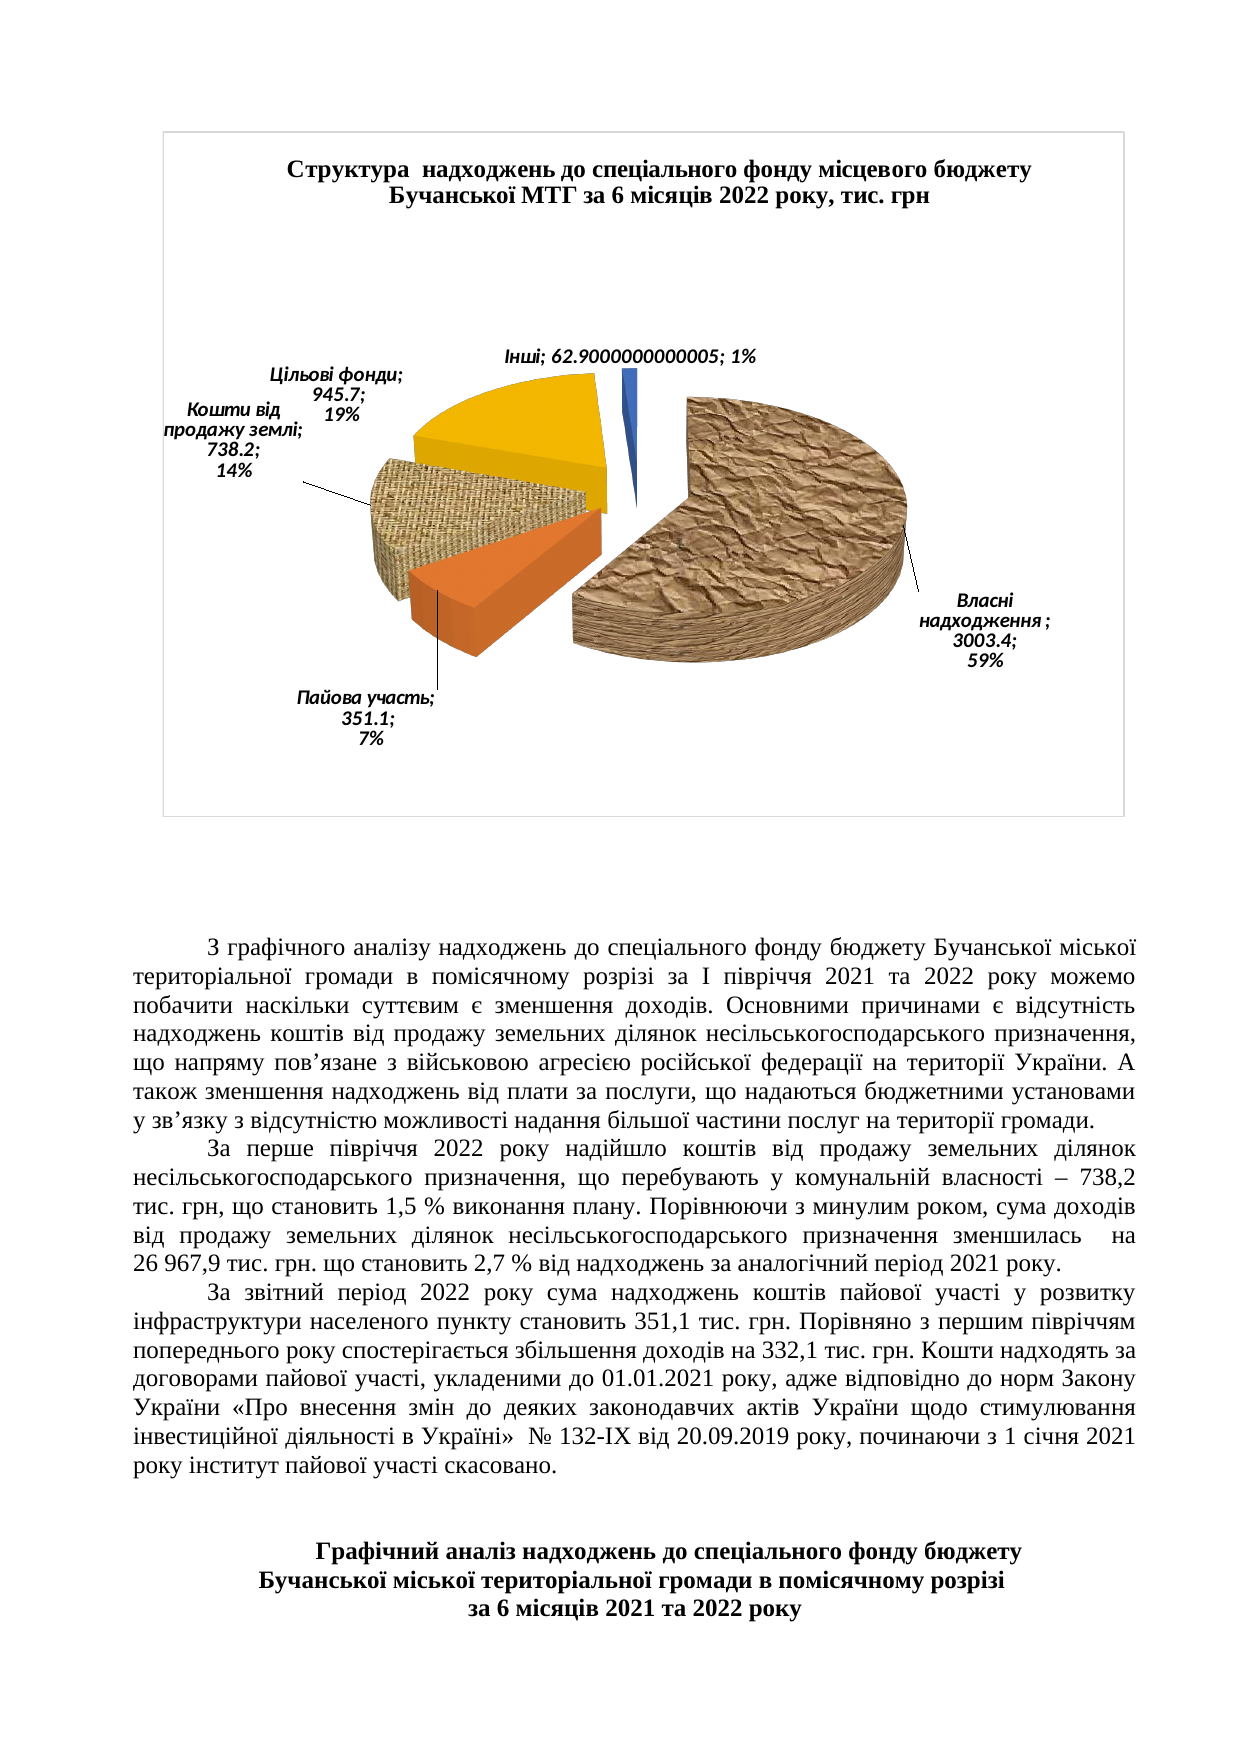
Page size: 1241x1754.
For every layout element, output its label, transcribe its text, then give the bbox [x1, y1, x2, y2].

text З графічного аналізу надходжень до спеціального фонду бюджету Бучанської міської територіальної громади в помісячному розрізі за І півріччя 2021 та 2022 року можемо побачити наскільки суттєвим є зменшення доходів. Основними причинами є відсутність надходжень коштів від продажу земельних ділянок несільськогосподарського призначення, що напряму пов’язане з військовою агресією російської федерації на території України. А також зменшення надходжень від плати за послуги, що надаються бюджетними установами у зв’язку з відсутністю можливості надання більшої частини послуг на території громади. [133, 932, 1137, 1133]
text За звітний період 2022 року сума надходжень коштів пайової участі у розвитку інфраструктури населеного пункту становить 351,1 тис. грн. Порівняно з першим півріччям попереднього року спостерігається збільшення доходів на 332,1 тис. грн. Кошти надходять за договорами пайової участі, укладеними до 01.01.2021 року, адже відповідно до норм Закону України «Про внесення змін до деяких законодавчих актів України щодо стимулювання інвестиційної діяльності в Україні» № 132-ІХ від 20.09.2019 року, починаючи з 1 січня 2021 року інститут пайової участі скасовано. [133, 1277, 1137, 1478]
text За перше півріччя 2022 року надійшло коштів від продажу земельних ділянок несільськогосподарського призначення, що перебувають у комунальній власності – 738,2 тис. грн, що становить 1,5 % виконання плану. Порівнюючи з минулим роком, сума доходів від продажу земельних ділянок несільськогосподарського призначення зменшилась на 26 967,9 тис. грн. що становить 2,7 % від надходжень за аналогічний період 2021 року. [133, 1133, 1137, 1277]
picture [371, 459, 586, 601]
text Графічний аналіз надходжень до спеціального фонду бюджету Бучанської міської територіальної громади в помісячному розрізі за 6 місяців 2021 та 2022 року [133, 1536, 1137, 1622]
picture [572, 397, 907, 662]
